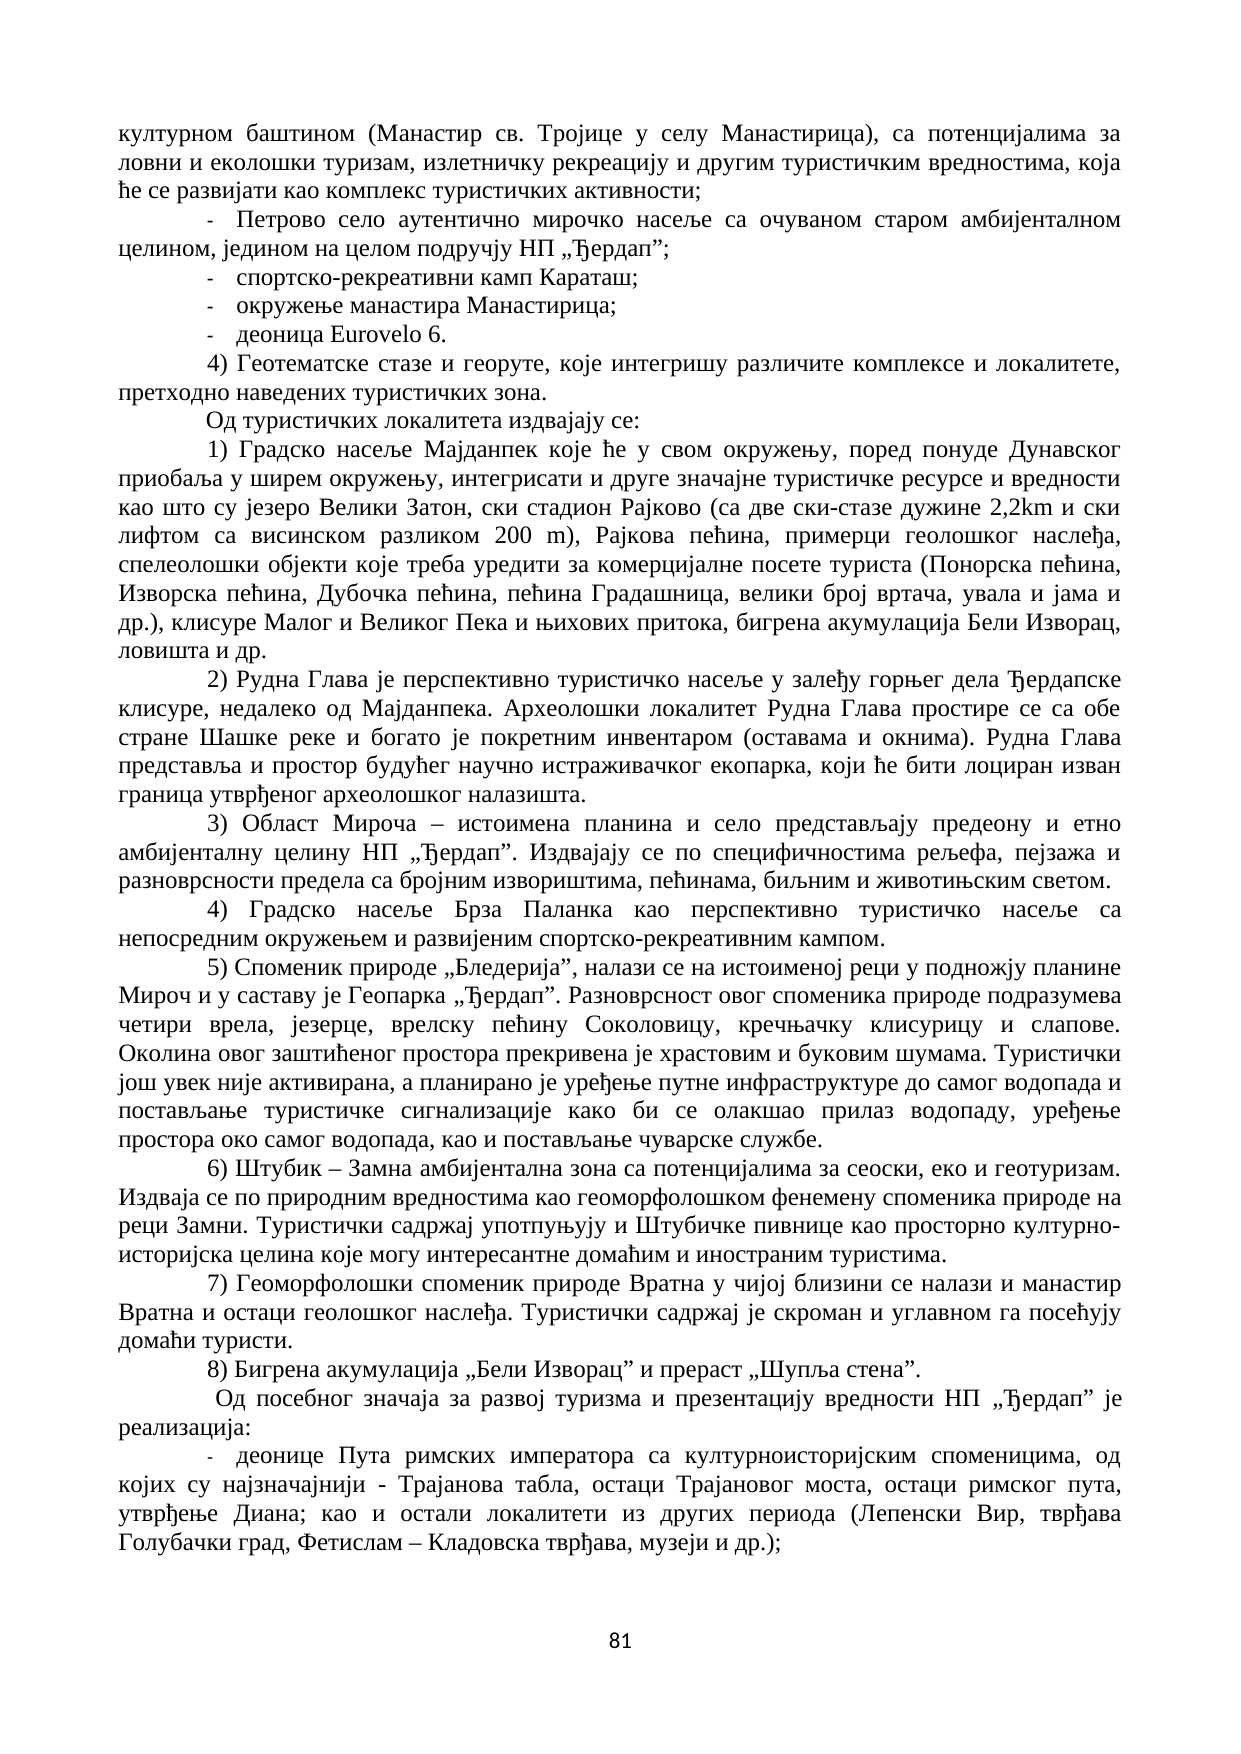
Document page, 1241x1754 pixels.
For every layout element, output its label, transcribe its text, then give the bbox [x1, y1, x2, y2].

list окружење манастира Манастирица; [118, 291, 1122, 319]
text 5) Споменик природе „Бледерија”, налази се на истоименој реци у подножју планине Мироч и у саставу је Геопарка „Ђердап”. Разноврсност овог споменика природе подразумева четири врела, језерце, врелску пећину Соколовицу, кречњачку клисурицу и слапове. Околина овог заштићеног простора прекривена је храстовим и буковим шумама. Туристички још увек није активирана, а планирано је уређење путне инфраструктуре до самог водопада и постављање туристичке сигнализације како би се олакшао прилаз водопаду, уређење простора око самог водопада, као и постављање чуварске службе. [118, 952, 1122, 1153]
text 6) Штубик – Замна амбијентална зона са потенцијалима за сеоски, еко и геотуризам. Издваја се по природним вредностима као геоморфолошком фенемену споменика природе на реци Замни. Туристички садржај употпуњују и Штубичке пивнице као просторно културно-историјска целина које могу интересантне домаћим и иностраним туристима. [118, 1153, 1122, 1268]
text 2) Рудна Глава је перспективно туристичко насеље у залеђу горњег дела Ђердапске клисуре, недалеко од Мајданпека. Археолошки локалитет Рудна Глава простире се са обе стране Шашке реке и богато је покретним инвентаром (оставама и окнима). Рудна Глава представља и простор будућег научно истраживачког екопарка, који ће бити лоциран изван граница утврђеног археолошког налазишта. [118, 664, 1122, 808]
text 8) Бигрена акумулација „Бели Изворац” и прераст „Шупља стена”. [118, 1354, 1122, 1383]
text 4) Градско насеље Брза Паланка као перспективно туристичко насеље са непосредним окружењем и развијеним спортско-рекреативним кампом. [118, 894, 1122, 952]
text 3) Област Мироча – истоимена планина и село представљају предеону и етно амбијенталну целину НП „Ђердап”. Издвајају се по специфичностима рељефа, пејзажа и разноврсности предела са бројним извориштима, пећинама, биљним и животињским светом. [118, 808, 1122, 894]
list деонице Пута римских императора са културноисторијским споменицима, од којих су најзначајнији - Трајанова табла, остаци Трајановог моста, остаци римског пута, утврђење Диана; као и остали локалитети из других периода (Лепенски Вир, тврђава Голубачки град, Фетислам – Кладовска тврђава, музеји и др.); [118, 1441, 1122, 1556]
text Од посебног значаја за развој туризма и презентацију вредности НП „Ђердап” је реализација: [118, 1383, 1122, 1441]
list Петрово село аутентично мирочко насеље са очуваном старом амбијенталном целином, једином на целом подручју НП „Ђердап”; [118, 204, 1122, 262]
text 1) Градско насеље Мајданпек које ће у свом окружењу, поред понуде Дунавског приобаља у ширем окружењу, интегрисати и друге значајне туристичке ресурсе и вредности као што су језеро Велики Затон, ски стадион Рајково (са две ски-стазе дужине 2,2km и ски лифтом са висинском разликом 200 m), Рајкова пећина, примерци геолошког наслеђа, спелеолошки објекти које треба уредити за комерцијалне посете туриста (Понорска пећина, Изворска пећина, Дубочка пећина, пећина Градашница, велики број вртача, увала и јама и др.), клисуре Малог и Великог Пека и њихових притока, бигрена акумулација Бели Изворац, ловишта и др. [118, 434, 1122, 664]
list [118, 118, 1122, 204]
text 4) Геотематске стазе и георуте, које интегришу различите комплексе и локалитете, претходно наведених туристичких зона. [118, 348, 1122, 406]
text Од туристичких локалитета издвајају се: [118, 406, 1122, 434]
list деоница Eurovelо 6. [118, 319, 1122, 348]
text 7) Геоморфолошки споменик природе Вратна у чијој близини се налази и манастир Вратна и остаци геолошког наслеђа. Туристички садржај је скроман и углавном га посећују домаћи туристи. [118, 1268, 1122, 1354]
list спортско-рекреативни камп Караташ; [118, 262, 1122, 291]
